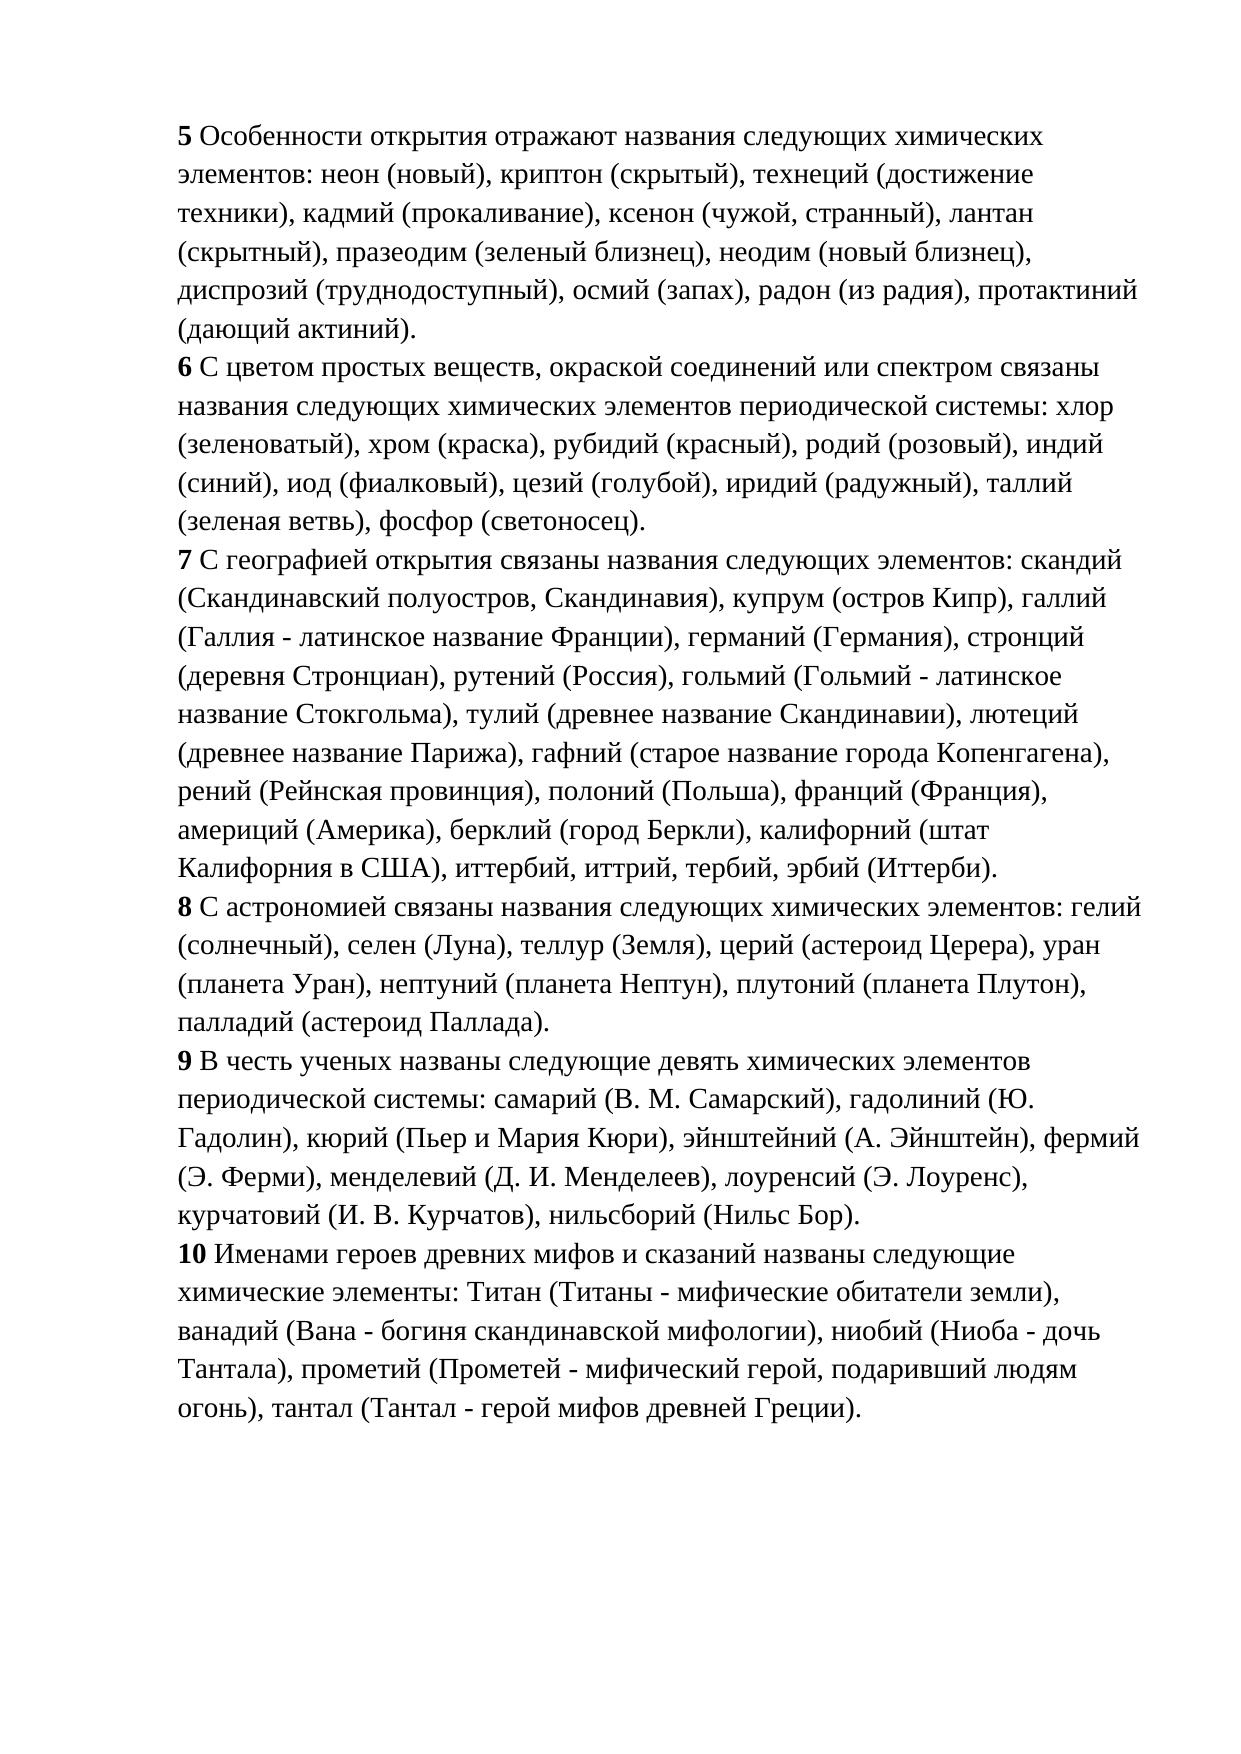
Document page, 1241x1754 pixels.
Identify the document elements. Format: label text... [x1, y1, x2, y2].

text 8 С астрономией связаны названия следующих химических элементов: гелий (солнечный), селен (Луна), теллур (Земля), церий (астероид Церера), уран (планета Уран), нептуний (планета Нептун), плутоний (планета Плутон), палладий (астероид Паллада). [177, 889, 1152, 1038]
text 7 С географией открытия связаны названия следующих элементов: скандий (Скандинавский полуостров, Скандинавия), купрум (остров Кипр), галлий (Галлия - латинское название Франции), германий (Германия), стронций (деревня Стронциан), рутений (Россия), гольмий (Гольмий - латинское название Стокгольма), тулий (древнее название Скандинавии), лютеций (древнее название Парижа), гафний (старое название города Копенгагена), рений (Рейнская провинция), полоний (Польша), франций (Франция), америций (Америка), берклий (город Беркли), калифорний (штат Калифорния в США), иттербий, иттрий, тербий, эрбий (Иттерби). [177, 542, 1152, 884]
text 10 Именами героев древних мифов и сказаний названы следующие химические элементы: Титан (Титаны - мифические обитатели земли), ванадий (Вана - богиня скандинавской мифологии), ниобий (Ниоба - дочь Тантала), прометий (Прометей - мифический герой, подаривший людям огонь), тантал (Тантал - герой мифов древней Греции). [177, 1236, 1152, 1423]
text 6 С цветом простых веществ, окраской соединений или спектром связаны названия следующих химических элементов периодической системы: хлор (зеленоватый), хром (краска), рубидий (красный), родий (розовый), индий (синий), иод (фиалковый), цезий (голубой), иридий (радужный), таллий (зеленая ветвь), фосфор (светоносец). [177, 349, 1152, 537]
text 9 В честь ученых названы следующие девять химических элементов периодической системы: самарий (В. М. Самарский), гадолиний (Ю. Гадолин), кюрий (Пьер и Мария Кюри), эйнштейний (А. Эйнштейн), фермий (Э. Ферми), менделевий (Д. И. Менделеев), лоуренсий (Э. Лоуренс), курчатовий (И. В. Курчатов), нильсборий (Нильс Бор). [177, 1043, 1152, 1231]
text 5 Особенности открытия отражают названия следующих химических элементов: неон (новый), криптон (скрытый), технеций (достижение техники), кадмий (прокаливание), ксенон (чужой, странный), лантан (скрытный), празеодим (зеленый близнец), неодим (новый близнец), диспрозий (труднодоступный), осмий (запах), радон (из радия), протактиний (дающий актиний). [177, 118, 1152, 344]
